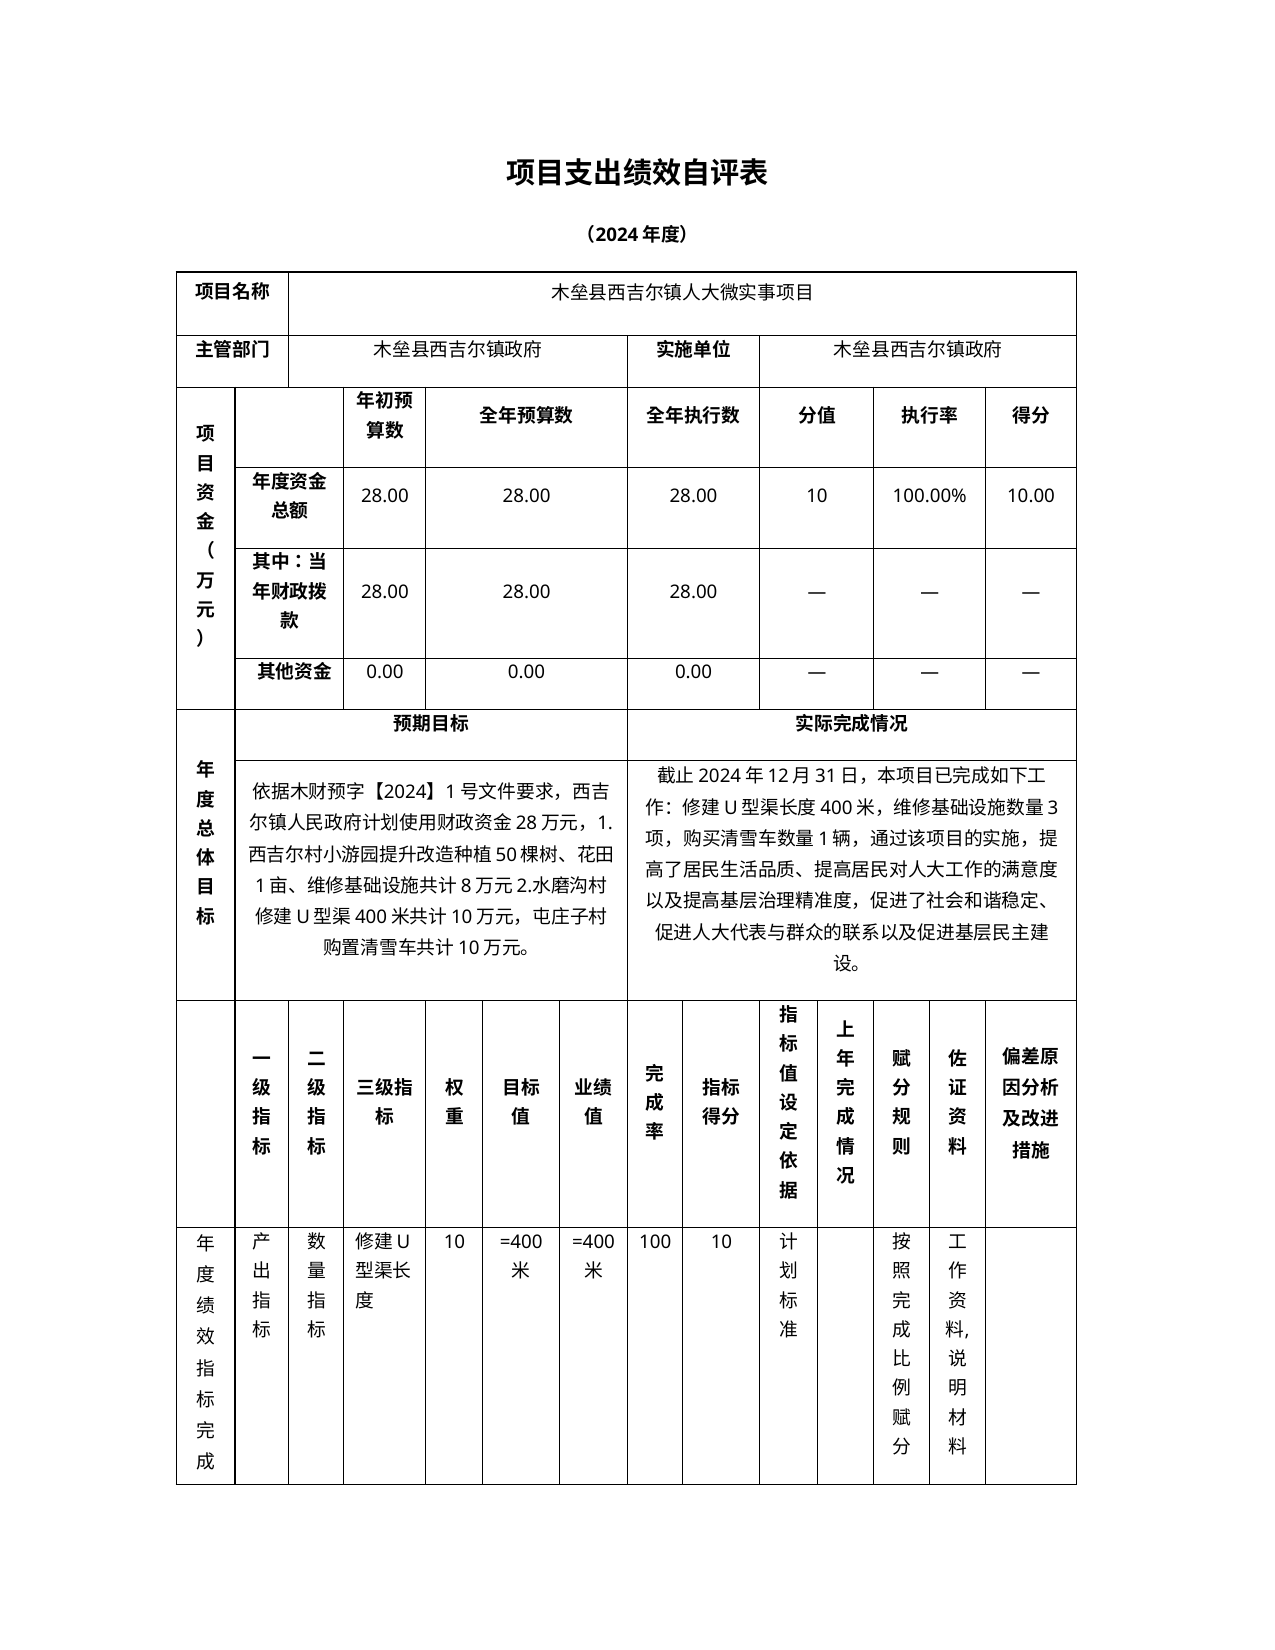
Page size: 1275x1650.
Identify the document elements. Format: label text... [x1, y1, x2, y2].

table_cell 28.00 [628, 468, 759, 548]
table_cell 三级指标 [344, 1001, 425, 1227]
table_cell 得分 [986, 388, 1076, 467]
table_cell — [760, 549, 873, 657]
table_cell 项目资金 （万元） [177, 388, 234, 709]
table_cell [236, 388, 343, 467]
table_cell 10 [683, 1228, 759, 1483]
table_cell 0.00 [426, 659, 627, 709]
table_cell 按照完成比例赋分 [874, 1228, 929, 1483]
table_cell 100 [628, 1228, 682, 1483]
table_cell 年度总体目标 [177, 710, 234, 1000]
table_cell — [874, 549, 985, 657]
table_cell 其中：当年财政拨款 [236, 549, 343, 657]
table_cell 修建U型渠长度 [344, 1228, 425, 1483]
table_cell [177, 1001, 234, 1227]
table_cell 10 [426, 1228, 482, 1483]
table_cell 28.00 [426, 468, 627, 548]
table_cell 指标得分 [683, 1001, 759, 1227]
table_cell 预期目标 [236, 710, 627, 760]
table_cell 10 [760, 468, 873, 548]
table_cell [818, 1228, 873, 1483]
table_header 木垒县西吉尔镇人大微实事项目 [289, 273, 1076, 335]
table_cell 10.00 [986, 468, 1076, 548]
table_cell — [986, 549, 1076, 657]
table_cell =400米 [560, 1228, 627, 1483]
table_cell 全年预算数 [426, 388, 627, 467]
table_cell 目标值 [483, 1001, 559, 1227]
table_cell 全年执行数 [628, 388, 759, 467]
table_cell 一级指标 [236, 1001, 288, 1227]
table_cell 截止2024年12月31日，本项目已完成如下工作：修建U型渠长度400米，维修基础设施数量3项，购买清雪车数量1辆，通过该项目的实施，提高了居民生活品质、提高居民对人大工作的满意度以及提高基层治理精准度，促进了社会和谐稳定、促进人大代表与群众的联系以及促进基层民主建设。 [628, 761, 1076, 1000]
table_cell 佐证资料 [930, 1001, 985, 1227]
table_cell 其他资金 [236, 659, 343, 709]
table_cell 权重 [426, 1001, 482, 1227]
text （2024年度） [187, 219, 1087, 247]
table_cell 指标值设定依据 [760, 1001, 817, 1227]
table_cell 偏差原因分析及改进措施 [986, 1001, 1076, 1227]
table_cell 上年完成情况 [818, 1001, 873, 1227]
table_cell 0.00 [344, 659, 425, 709]
table_cell — [986, 659, 1076, 709]
table_cell 28.00 [344, 468, 425, 548]
table_cell 产出指标 [236, 1228, 288, 1483]
table_cell 0.00 [628, 659, 759, 709]
table_cell 赋分规则 [874, 1001, 929, 1227]
table_cell 28.00 [426, 549, 627, 657]
table_cell 年度绩效指标完成情况 [177, 1228, 234, 1483]
text 项目支出绩效自评表 [187, 150, 1087, 192]
table_cell 年度资金总额 [236, 468, 343, 548]
table_cell 主管部门 [177, 336, 288, 387]
table_cell 完成率 [628, 1001, 682, 1227]
table_cell =400米 [483, 1228, 559, 1483]
table_cell 分值 [760, 388, 873, 467]
table_cell 100.00% [874, 468, 985, 548]
table_cell 木垒县西吉尔镇政府 [289, 336, 627, 387]
table_cell 依据木财预字【2024】1号文件要求，西吉尔镇人民政府计划使用财政资金28万元，1.西吉尔村小游园提升改造种植50棵树、花田1亩、维修基础设施共计8万元2.水磨沟村修建U型渠400米共计10万元，屯庄子村购置清雪车共计10万元。 [236, 761, 627, 1000]
table_cell 实际完成情况 [628, 710, 1076, 760]
table_cell 数量指标 [289, 1228, 343, 1483]
table_cell 28.00 [628, 549, 759, 657]
table_header 项目名称 [177, 273, 288, 335]
table_cell 二级指标 [289, 1001, 343, 1227]
table_cell 木垒县西吉尔镇政府 [760, 336, 1076, 387]
table_cell 计划标准 [760, 1228, 817, 1483]
table_cell 28.00 [344, 549, 425, 657]
table_cell — [874, 659, 985, 709]
table_cell 工作资料,说明材料 [930, 1228, 985, 1483]
table_cell [986, 1228, 1076, 1483]
table_cell 实施单位 [628, 336, 759, 387]
table_cell — [760, 659, 873, 709]
table_cell 业绩值 [560, 1001, 627, 1227]
table_cell 年初预算数 [344, 388, 425, 467]
table_cell 执行率 [874, 388, 985, 467]
